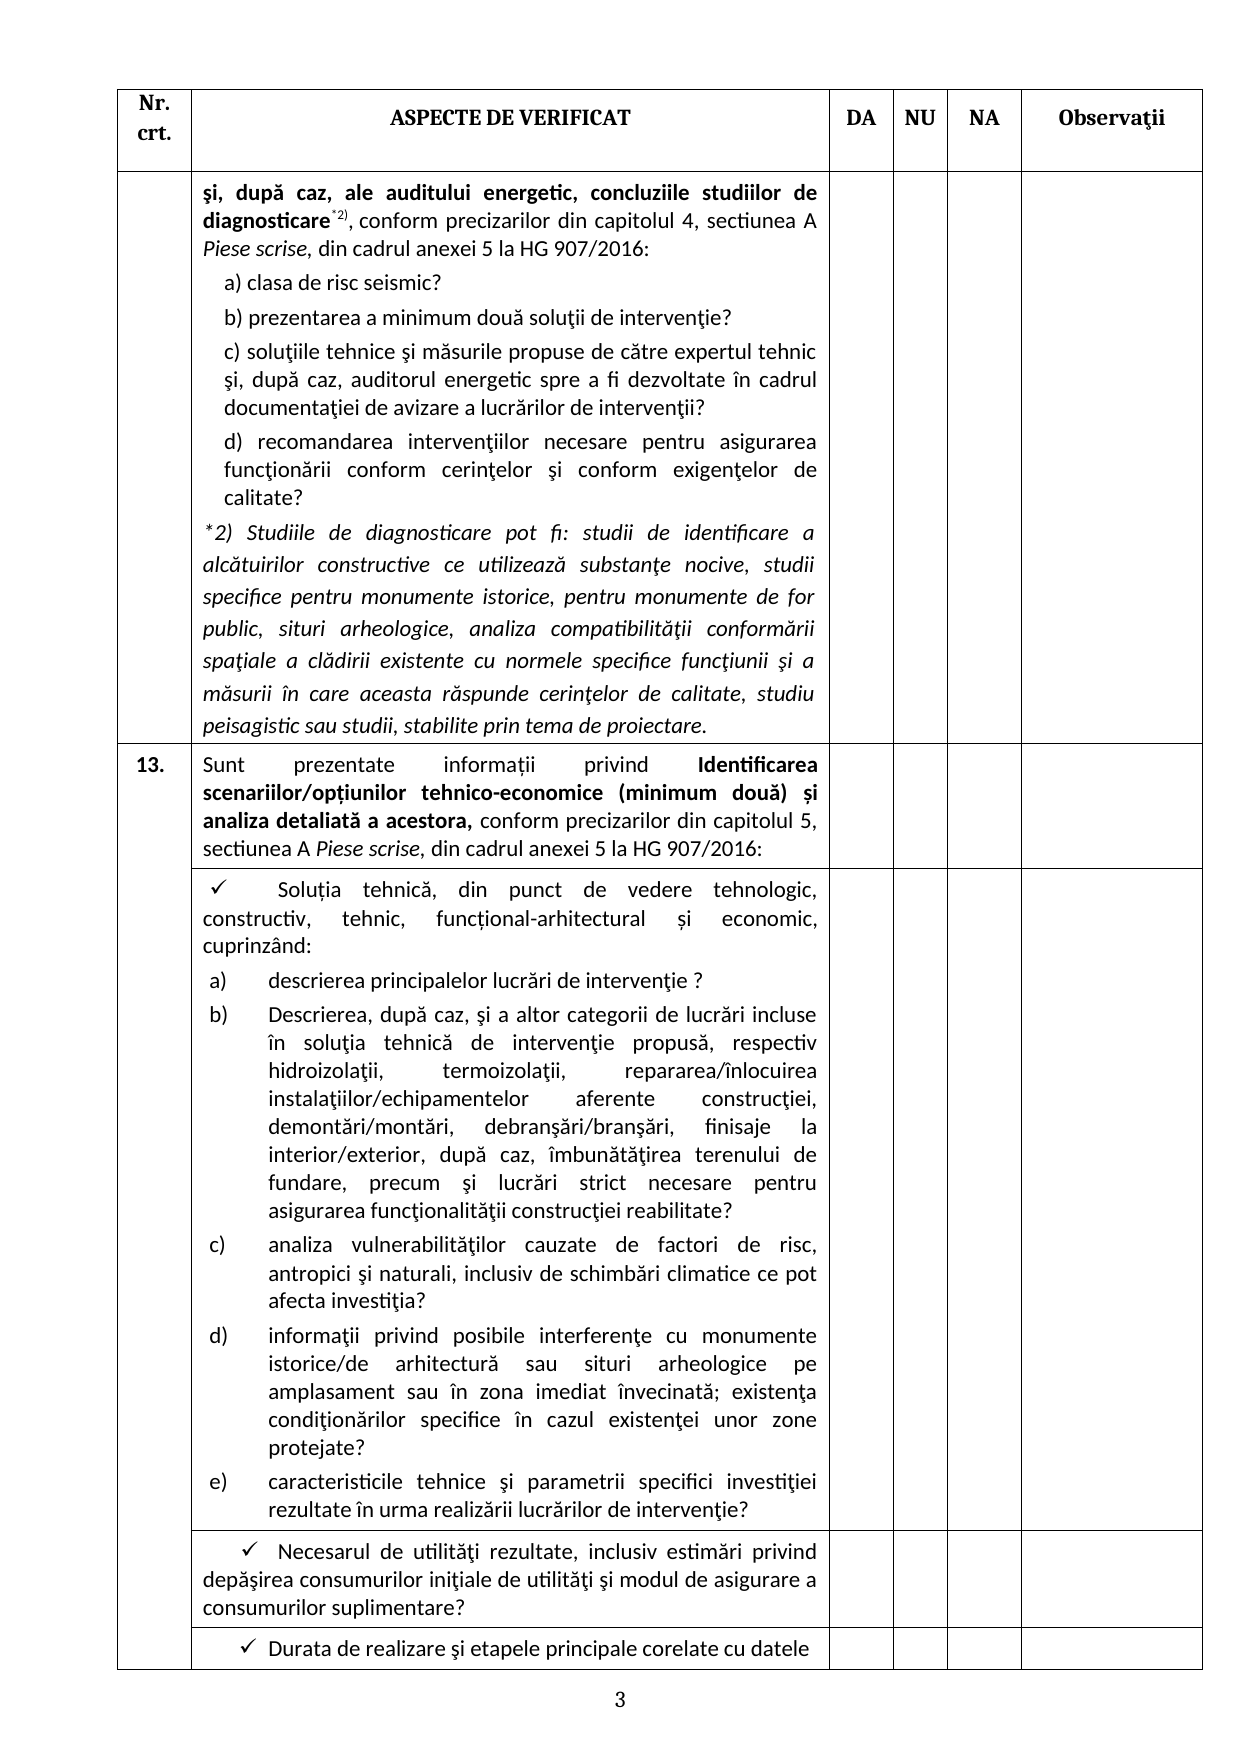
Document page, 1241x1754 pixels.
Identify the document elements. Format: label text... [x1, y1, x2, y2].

table_header NA [948, 90, 1021, 171]
table_cell [1022, 869, 1202, 1529]
table_cell [894, 1628, 947, 1669]
table_cell [830, 1531, 893, 1627]
table_cell [830, 869, 893, 1529]
table_header ASPECTE DE VERIFICAT [192, 90, 829, 171]
table_cell [830, 1628, 893, 1669]
table_cell [118, 172, 191, 743]
table_header NU [894, 90, 947, 171]
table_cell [192, 172, 829, 743]
table_cell Soluţia tehnică, din punct de vedere tehnologic, constructiv, tehnic, funcţional-arhitectural şi economic, cuprinzând: descrierea principalelor lucrări de intervenţie ? Descrierea, după caz, şi a altor categorii de lucrări incluse în soluţia tehnică de intervenţie propusă, respectiv hidroizolaţii, termoizolaţii, repararea/înlocuirea instalaţiilor/echipamentelor aferente construcţiei, demontări/montări, debranşări/branşări, finisaje la interior/exterior, după caz, îmbunătăţirea terenului de fundare, precum şi lucrări strict necesare pentru asigurarea funcţionalităţii construcţiei reabilitate? analiza vulnerabilităţilor cauzate de factori de risc, antropici şi naturali, inclusiv de schimbări climatice ce pot afecta investiţia? informaţii privind posibile interferenţe cu monumente istorice/de arhitectură sau situri arheologice pe amplasament sau în zona imediat învecinată; existenţa condiţionărilor specifice în cazul existenţei unor zone protejate? caracteristicile tehnice şi parametrii specifici investiţiei rezultate în urma realizării lucrărilor de intervenţie? [192, 869, 829, 1529]
table_cell [1022, 1531, 1202, 1627]
table_cell [948, 744, 1021, 868]
table_header Nr. crt. [118, 90, 191, 171]
table_header DA [830, 90, 893, 171]
table_cell [894, 744, 947, 868]
table_cell [830, 744, 893, 868]
table_cell [118, 744, 191, 1669]
table_cell [894, 172, 947, 743]
table_header Observaţii [1022, 90, 1202, 171]
table_cell Sunt prezentate informații privind Identificarea scenariilor/opţiunilor tehnico-economice (minimum două) şi analiza detaliată a acestora, conform precizarilor din capitolul 5, sectiunea A Piese scrise, din cadrul anexei 5 la HG 907/2016: [192, 744, 829, 868]
table_cell Necesarul de utilităţi rezultate, inclusiv estimări privind depăşirea consumurilor iniţiale de utilităţi şi modul de asigurare a consumurilor suplimentare? [192, 1531, 829, 1627]
table_cell [948, 1628, 1021, 1669]
table_cell [948, 1531, 1021, 1627]
table_cell [1022, 172, 1202, 743]
table_cell [1022, 744, 1202, 868]
table_cell [948, 172, 1021, 743]
table_cell [830, 172, 893, 743]
table_cell [894, 1531, 947, 1627]
table_cell [948, 869, 1021, 1529]
table_cell [894, 869, 947, 1529]
table_cell [1022, 1628, 1202, 1669]
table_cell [192, 1628, 829, 1669]
